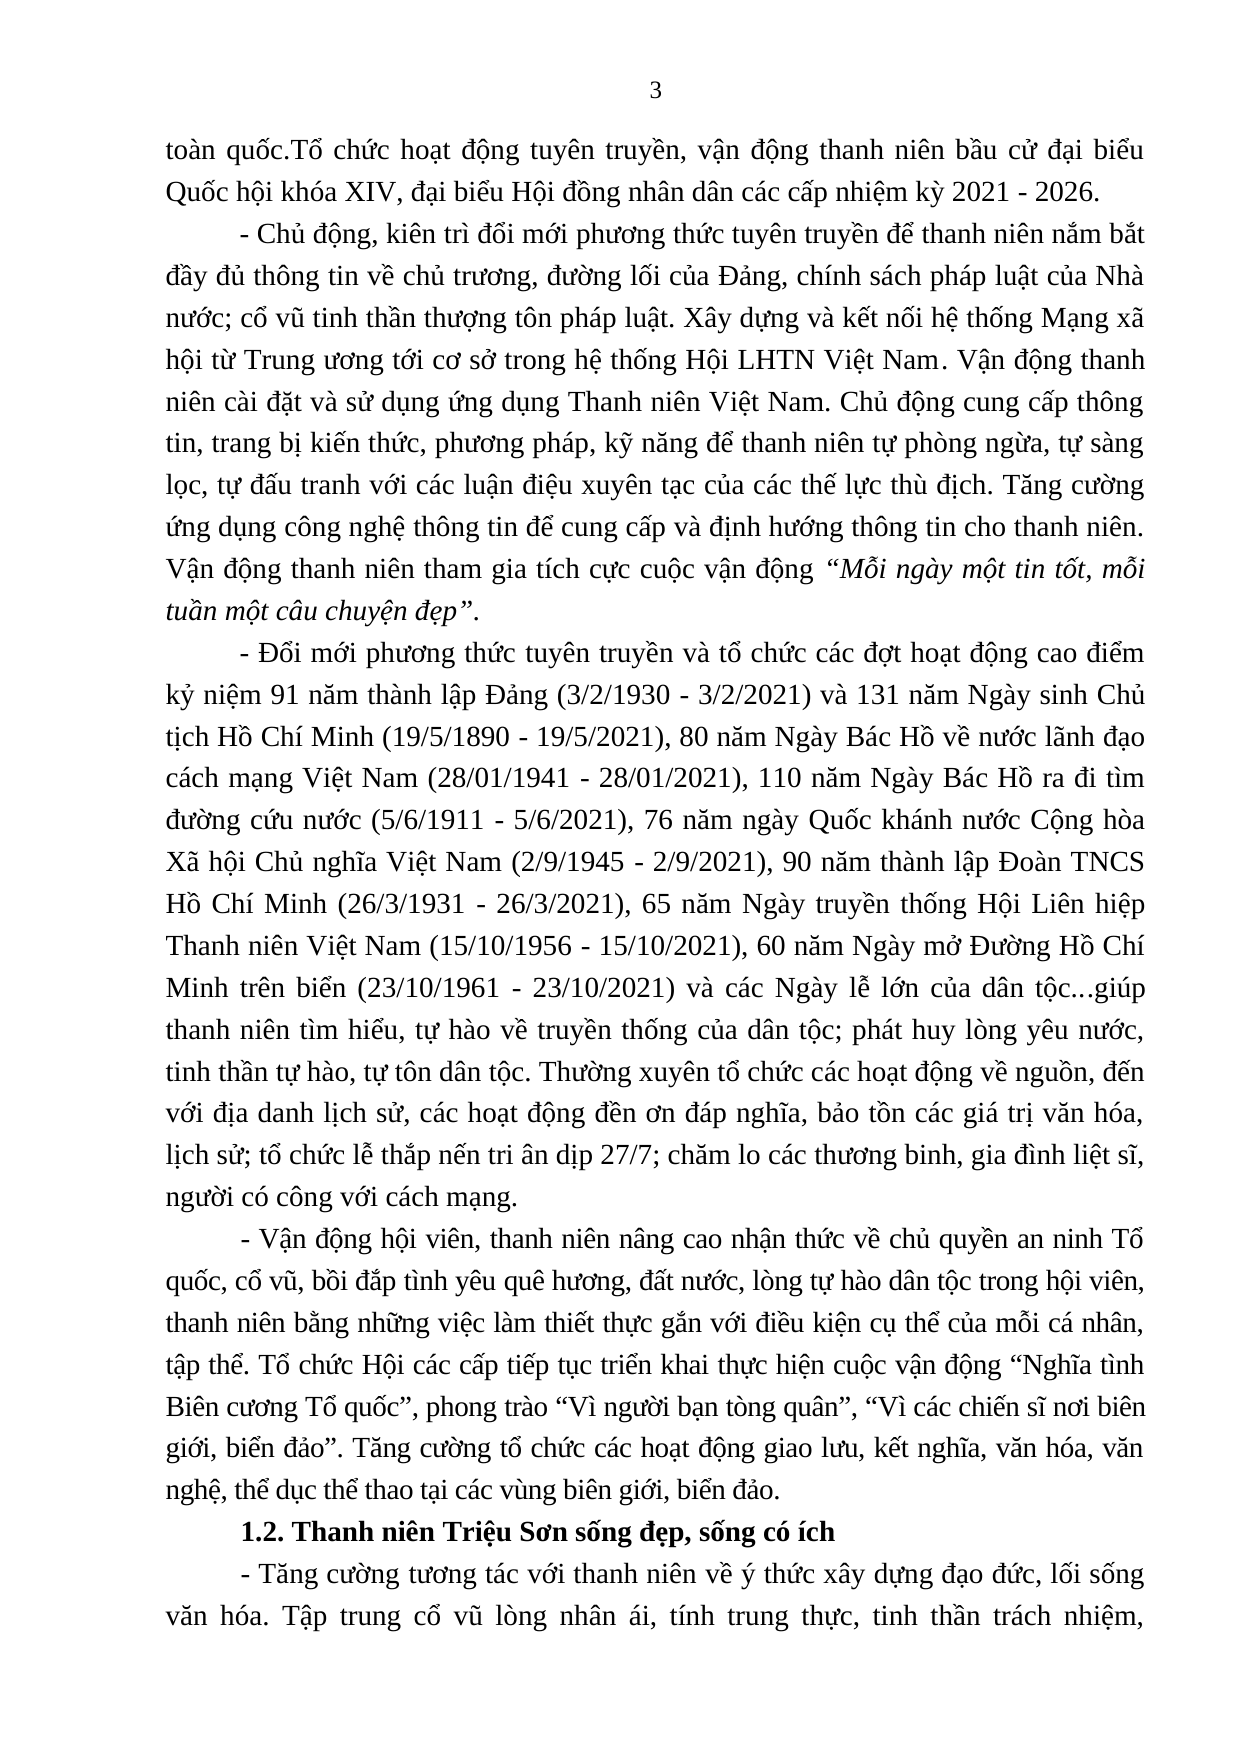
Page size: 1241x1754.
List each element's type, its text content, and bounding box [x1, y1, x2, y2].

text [165, 1556, 1146, 1632]
text - Chủ động, kiên trì đổi mới phương thức tuyên truyền để thanh niên nắm bắt đầy đủ thông tin về chủ trương, đường lối của Đảng, chính sách pháp luật của Nhà nước; cổ vũ tinh thần thượng tôn pháp luật. Xây dựng và kết nối hệ thống Mạng xã hội từ Trung ương tới cơ sở trong hệ thống Hội LHTN Việt Nam. Vận động thanh niên cài đặt và sử dụng ứng dụng Thanh niên Việt Nam. Chủ động cung cấp thông tin, trang bị kiến thức, phương pháp, kỹ năng để thanh niên tự phòng ngừa, tự sàng lọc, tự đấu tranh với các luận điệu xuyên tạc của các thế lực thù địch. Tăng cường ứng dụng công nghệ thông tin để cung cấp và định hướng thông tin cho thanh niên. Vận động thanh niên tham gia tích cực cuộc vận động “Mỗi ngày một tin tốt, mỗi tuần một câu chuyện đẹp”. [165, 216, 1146, 627]
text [165, 132, 1146, 208]
text - Đổi mới phương thức tuyên truyền và tổ chức các đợt hoạt động cao điểm kỷ niệm 91 năm thành lập Đảng (3/2/1930 - 3/2/2021) và 131 năm Ngày sinh Chủ tịch Hồ Chí Minh (19/5/1890 - 19/5/2021), 80 năm Ngày Bác Hồ về nước lãnh đạo cách mạng Việt Nam (28/01/1941 - 28/01/2021), 110 năm Ngày Bác Hồ ra đi tìm đường cứu nước (5/6/1911 - 5/6/2021), 76 năm ngày Quốc khánh nước Cộng hòa Xã hội Chủ nghĩa Việt Nam (2/9/1945 - 2/9/2021), 90 năm thành lập Đoàn TNCS Hồ Chí Minh (26/3/1931 - 26/3/2021), 65 năm Ngày truyền thống Hội Liên hiệp Thanh niên Việt Nam (15/10/1956 - 15/10/2021), 60 năm Ngày mở Đường Hồ Chí Minh trên biển (23/10/1961 - 23/10/2021) và các Ngày lễ lớn của dân tộc...giúp thanh niên tìm hiểu, tự hào về truyền thống của dân tộc; phát huy lòng yêu nước, tinh thần tự hào, tự tôn dân tộc. Thường xuyên tổ chức các hoạt động về nguồn, đến với địa danh lịch sử, các hoạt động đền ơn đáp nghĩa, bảo tồn các giá trị văn hóa, lịch sử; tổ chức lễ thắp nến tri ân dịp 27/7; chăm lo các thương binh, gia đình liệt sĩ, người có công với cách mạng. [165, 635, 1146, 1213]
text - Vận động hội viên, thanh niên nâng cao nhận thức về chủ quyền an ninh Tổ quốc, cổ vũ, bồi đắp tình yêu quê hương, đất nước, lòng tự hào dân tộc trong hội viên, thanh niên bằng những việc làm thiết thực gắn với điều kiện cụ thể của mỗi cá nhân, tập thể. Tổ chức Hội các cấp tiếp tục triển khai thực hiện cuộc vận động “Nghĩa tình Biên cương Tổ quốc”, phong trào “Vì người bạn tòng quân”, “Vì các chiến sĩ nơi biên giới, biển đảo”. Tăng cường tổ chức các hoạt động giao lưu, kết nghĩa, văn hóa, văn nghệ, thể dục thể thao tại các vùng biên giới, biển đảo. [165, 1221, 1146, 1506]
text 1.2. Thanh niên Triệu Sơn sống đẹp, sống có ích [165, 1514, 1146, 1548]
